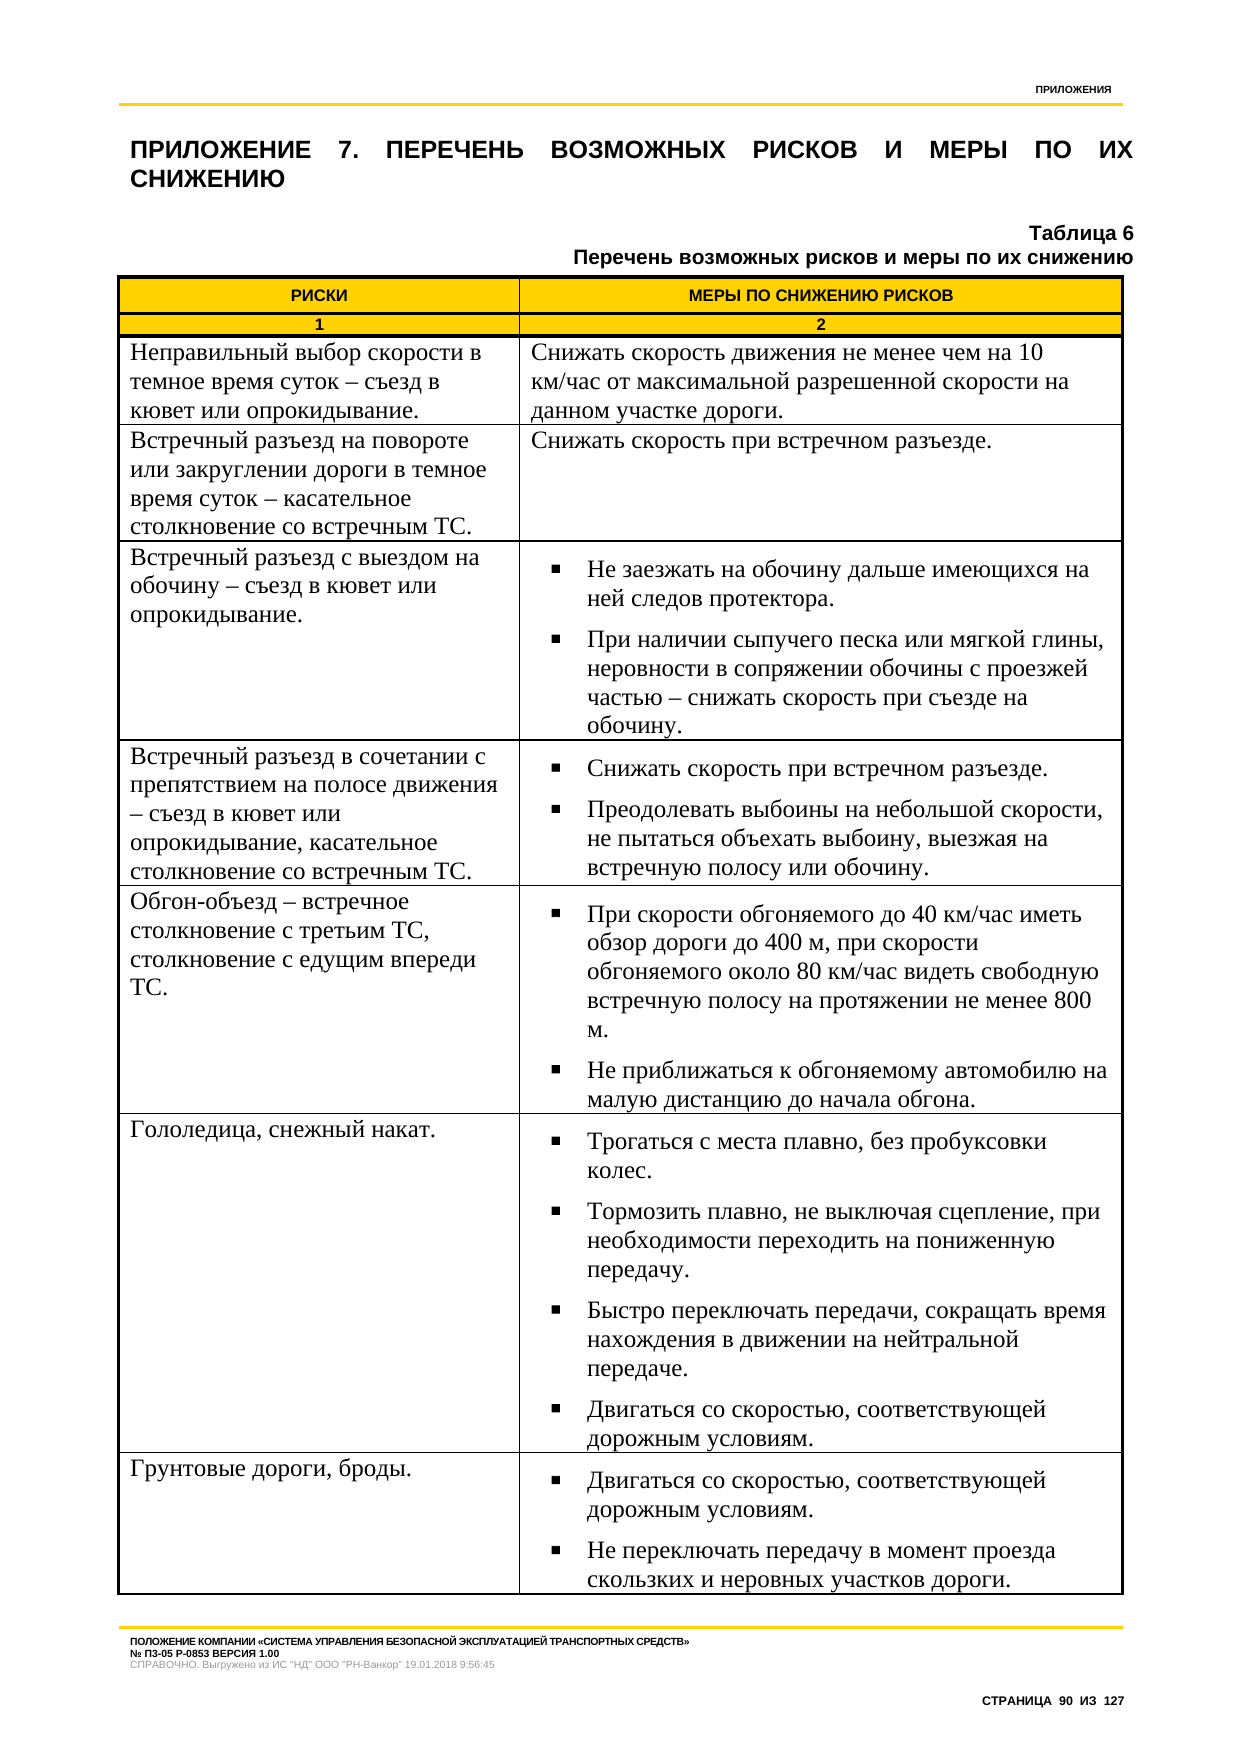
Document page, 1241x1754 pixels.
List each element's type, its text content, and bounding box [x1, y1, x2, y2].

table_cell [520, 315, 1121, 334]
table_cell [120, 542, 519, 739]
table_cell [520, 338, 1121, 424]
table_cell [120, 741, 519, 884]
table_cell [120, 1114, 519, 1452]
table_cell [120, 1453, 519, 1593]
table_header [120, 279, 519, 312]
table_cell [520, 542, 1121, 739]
subtitle ПРИЛОЖЕНИЕ 7. ПЕРЕЧЕНЬ ВОЗМОЖНЫХ РИСКОВ И МЕРЫ ПО ИХ СНИЖЕНИЮ [130, 135, 1134, 192]
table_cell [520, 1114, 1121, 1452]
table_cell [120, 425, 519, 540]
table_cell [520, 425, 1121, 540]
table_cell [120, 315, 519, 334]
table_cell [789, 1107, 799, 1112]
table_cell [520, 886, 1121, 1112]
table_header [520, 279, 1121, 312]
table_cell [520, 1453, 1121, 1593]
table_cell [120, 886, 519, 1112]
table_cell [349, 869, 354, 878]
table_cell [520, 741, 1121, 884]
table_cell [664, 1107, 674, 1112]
text Таблица 6 [130, 221, 1134, 245]
text Перечень возможных рисков и меры по их снижению [130, 245, 1134, 269]
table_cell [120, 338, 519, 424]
